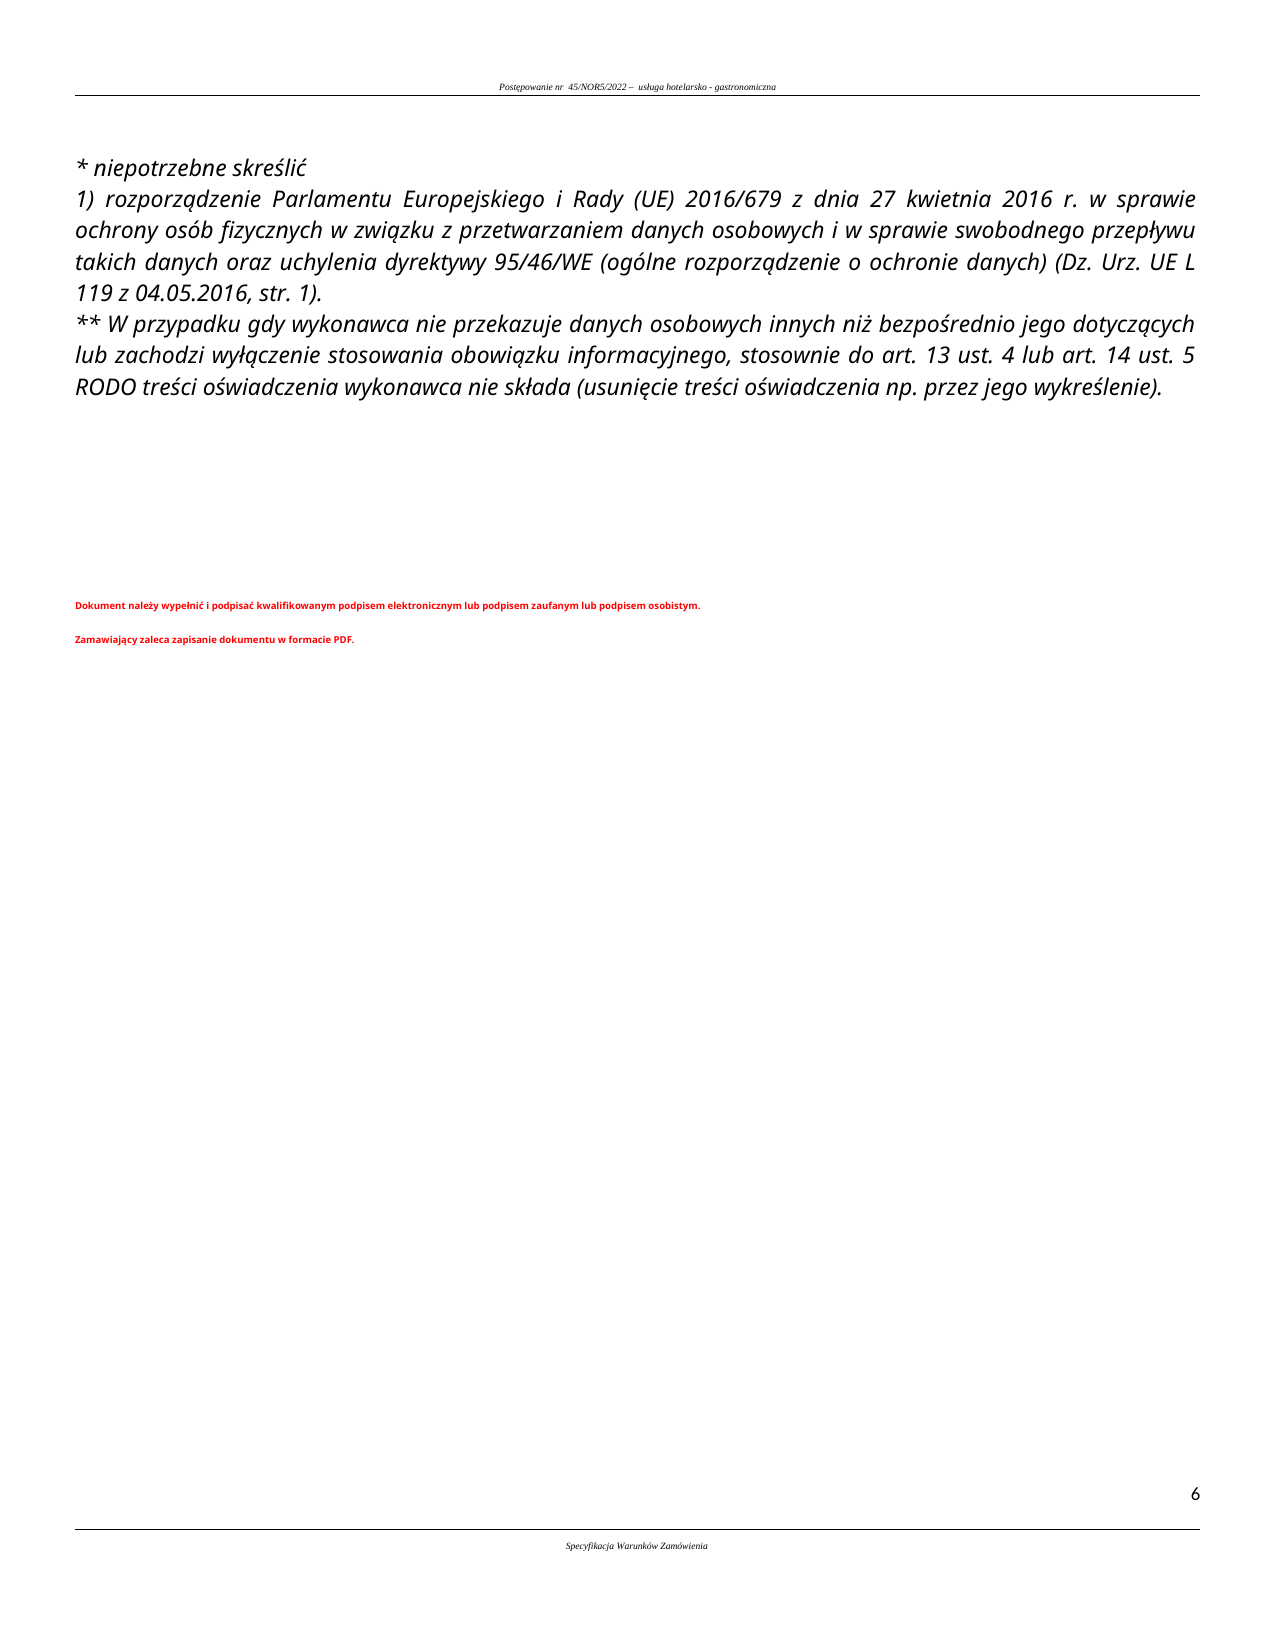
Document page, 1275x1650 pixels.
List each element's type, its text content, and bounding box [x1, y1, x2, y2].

text ** W przypadku gdy wykonawca nie przekazuje danych osobowych innych niż bezpośrednio jego dotyczących lub zachodzi wyłączenie stosowania obowiązku informacyjnego, stosownie do art. 13 ust. 4 lub art. 14 ust. 5 RODO treści oświadczenia wykonawca nie składa (usunięcie treści oświadczenia np. przez jego wykreślenie). [75, 308, 1200, 402]
text Zamawiający zaleca zapisanie dokumentu w formacie PDF. [75, 623, 1200, 646]
text Dokument należy wypełnić i podpisać kwalifikowanym podpisem elektronicznym lub podpisem zaufanym lub podpisem osobistym. [75, 589, 1200, 612]
text 1) rozporządzenie Parlamentu Europejskiego i Rady (UE) 2016/679 z dnia 27 kwietnia 2016 r. w sprawie ochrony osób fizycznych w związku z przetwarzaniem danych osobowych i w sprawie swobodnego przepływu takich danych oraz uchylenia dyrektywy 95/46/WE (ogólne rozporządzenie o ochronie danych) (Dz. Urz. UE L 119 z 04.05.2016, str. 1). [75, 183, 1200, 308]
text * niepotrzebne skreślić [75, 152, 1200, 183]
